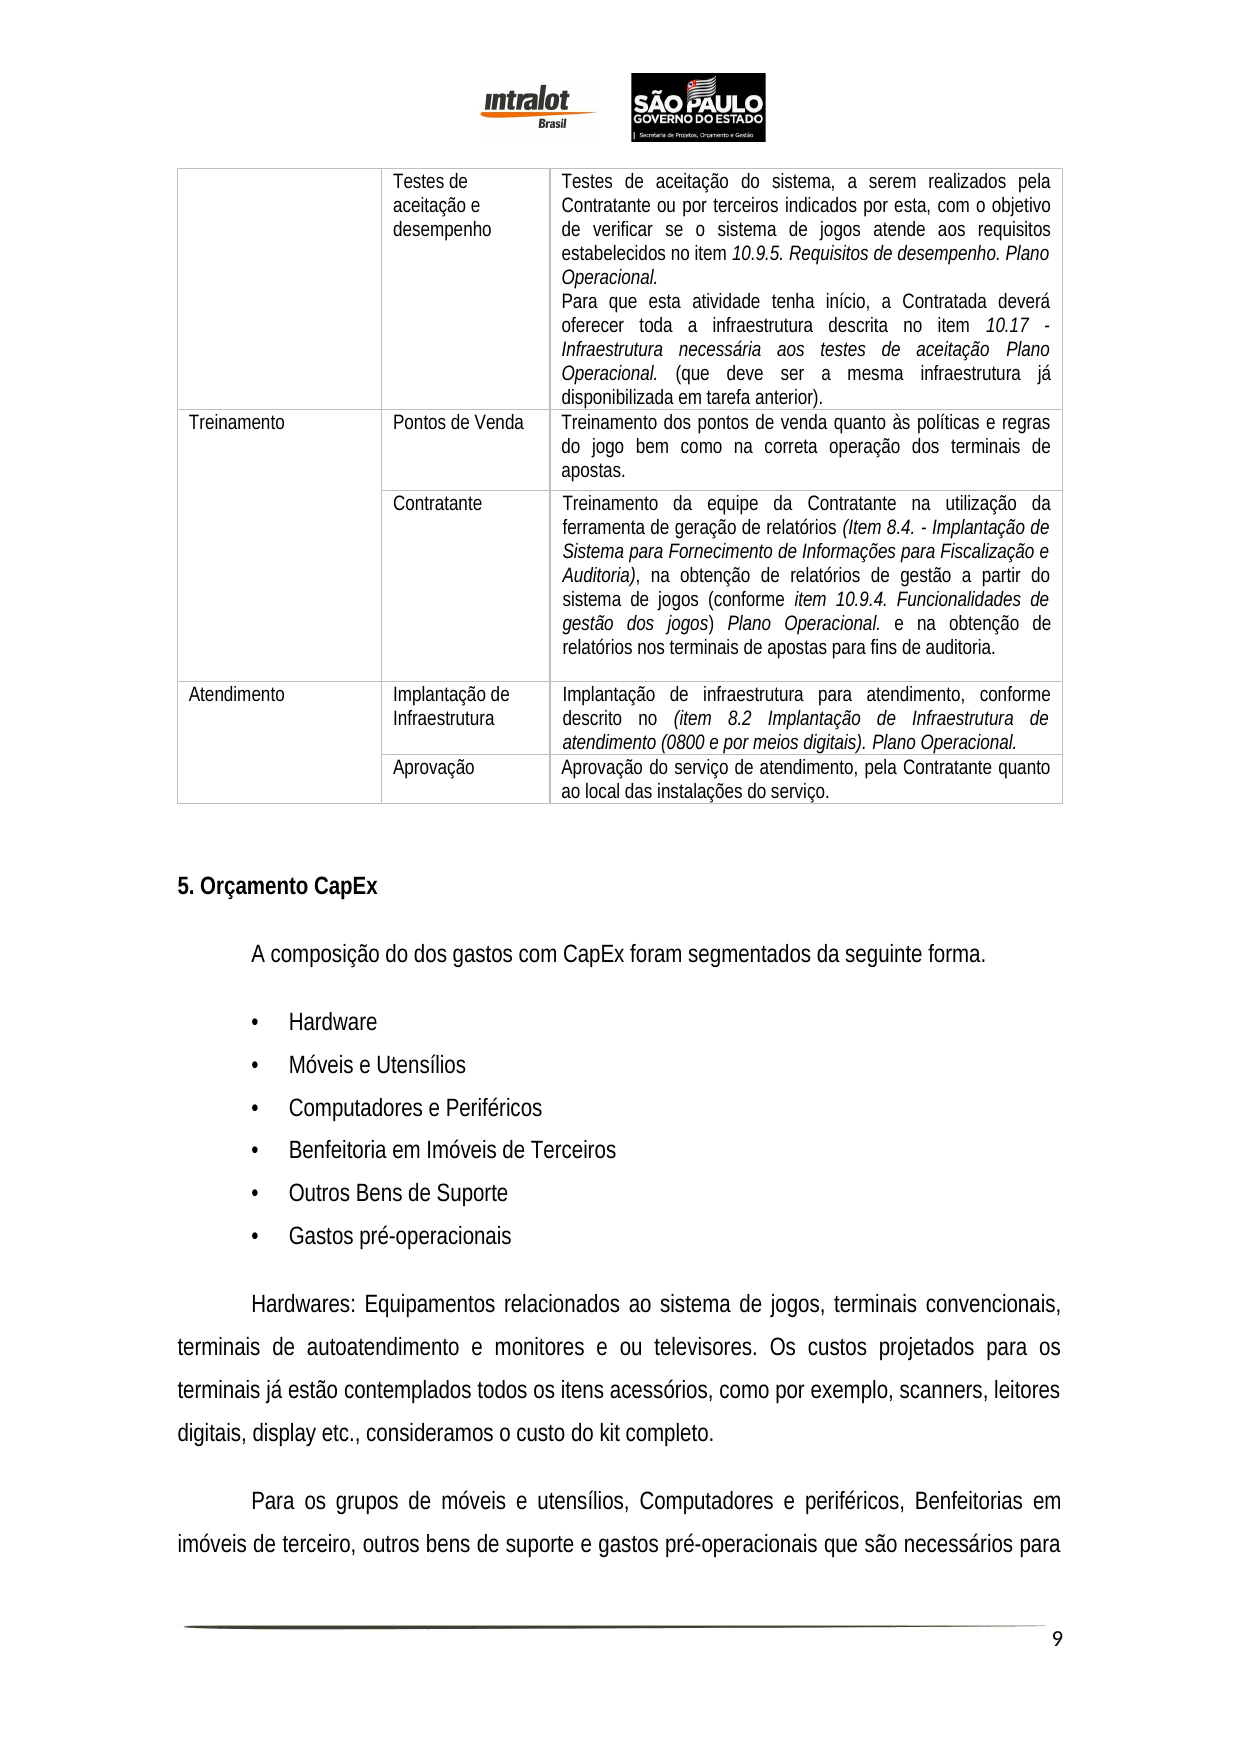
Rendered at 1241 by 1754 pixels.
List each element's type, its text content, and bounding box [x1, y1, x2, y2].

list Benfeitoria em Imóveis de Terceiros [251, 1135, 1063, 1164]
picture [177, 1624, 1046, 1631]
list Gastos pré-operacionais [251, 1221, 1063, 1250]
table_cell Aprovação [382, 755, 549, 803]
list Outros Bens de Suporte [251, 1178, 1063, 1207]
table_cell Implantação de Infraestrutura [382, 682, 549, 754]
table_cell Atendimento [178, 682, 381, 803]
table_cell Treinamento da equipe da Contratante na utilização da ferramenta de geração de relatórios (Item 8.4. - Implantação de Sistema para Fornecimento de Informações para Fiscalização e Auditoria), na obtenção de relatórios de gestão a partir do sistema de jogos (conforme item 10.9.4. Funcionalidades de gestão dos jogos) Plano Operacional. e na obtenção de relatórios nos terminais de apostas para fins de auditoria. [551, 491, 1062, 681]
picture [474, 74, 601, 142]
picture [631, 73, 766, 142]
table_cell Implantação de infraestrutura para atendimento, conforme descrito no (item 8.2 Implantação de Infraestrutura de atendimento (0800 e por meios digitais). Plano Operacional. [551, 682, 1062, 754]
list Hardware [251, 1007, 1063, 1035]
table_cell Testes de aceitação do sistema, a serem realizados pela Contratante ou por terceiros indicados por esta, com o objetivo de verificar se o sistema de jogos atende aos requisitos estabelecidos no item 10.9.5. Requisitos de desempenho. Plano Operacional. Para que esta atividade tenha início, a Contratada deverá oferecer toda a infraestrutura descrita no item 10.17 - Infraestrutura necessária aos testes de aceitação Plano Operacional. (que deve ser a mesma infraestrutura já disponibilizada em tarefa anterior). [551, 169, 1062, 408]
table_cell Testes de aceitação e desempenho [382, 169, 549, 408]
table_cell Contratante [382, 491, 549, 681]
list Computadores e Periféricos [251, 1092, 1063, 1121]
text Hardwares: Equipamentos relacionados ao sistema de jogos, terminais convencionais, terminais de autoatendimento e monitores e ou televisores. Os custos projetados para os terminais já estão contemplados todos os itens acessórios, como por exemplo, scanners, leitores digitais, display etc., consideramos o custo do kit completo. [177, 1289, 1063, 1447]
text A composição do dos gastos com CapEx foram segmentados da seguinte forma. [177, 939, 1063, 967]
table_cell Treinamento dos pontos de venda quanto às políticas e regras do jogo bem como na correta operação dos terminais de apostas. [551, 410, 1062, 490]
table_cell Pontos de Venda [382, 410, 549, 490]
table_cell Aprovação do serviço de atendimento, pela Contratante quanto ao local das instalações do serviço. [551, 755, 1062, 803]
title 5. Orçamento CapEx [177, 871, 1063, 899]
table_cell Treinamento [178, 410, 381, 681]
list Móveis e Utensílios [251, 1049, 1063, 1078]
